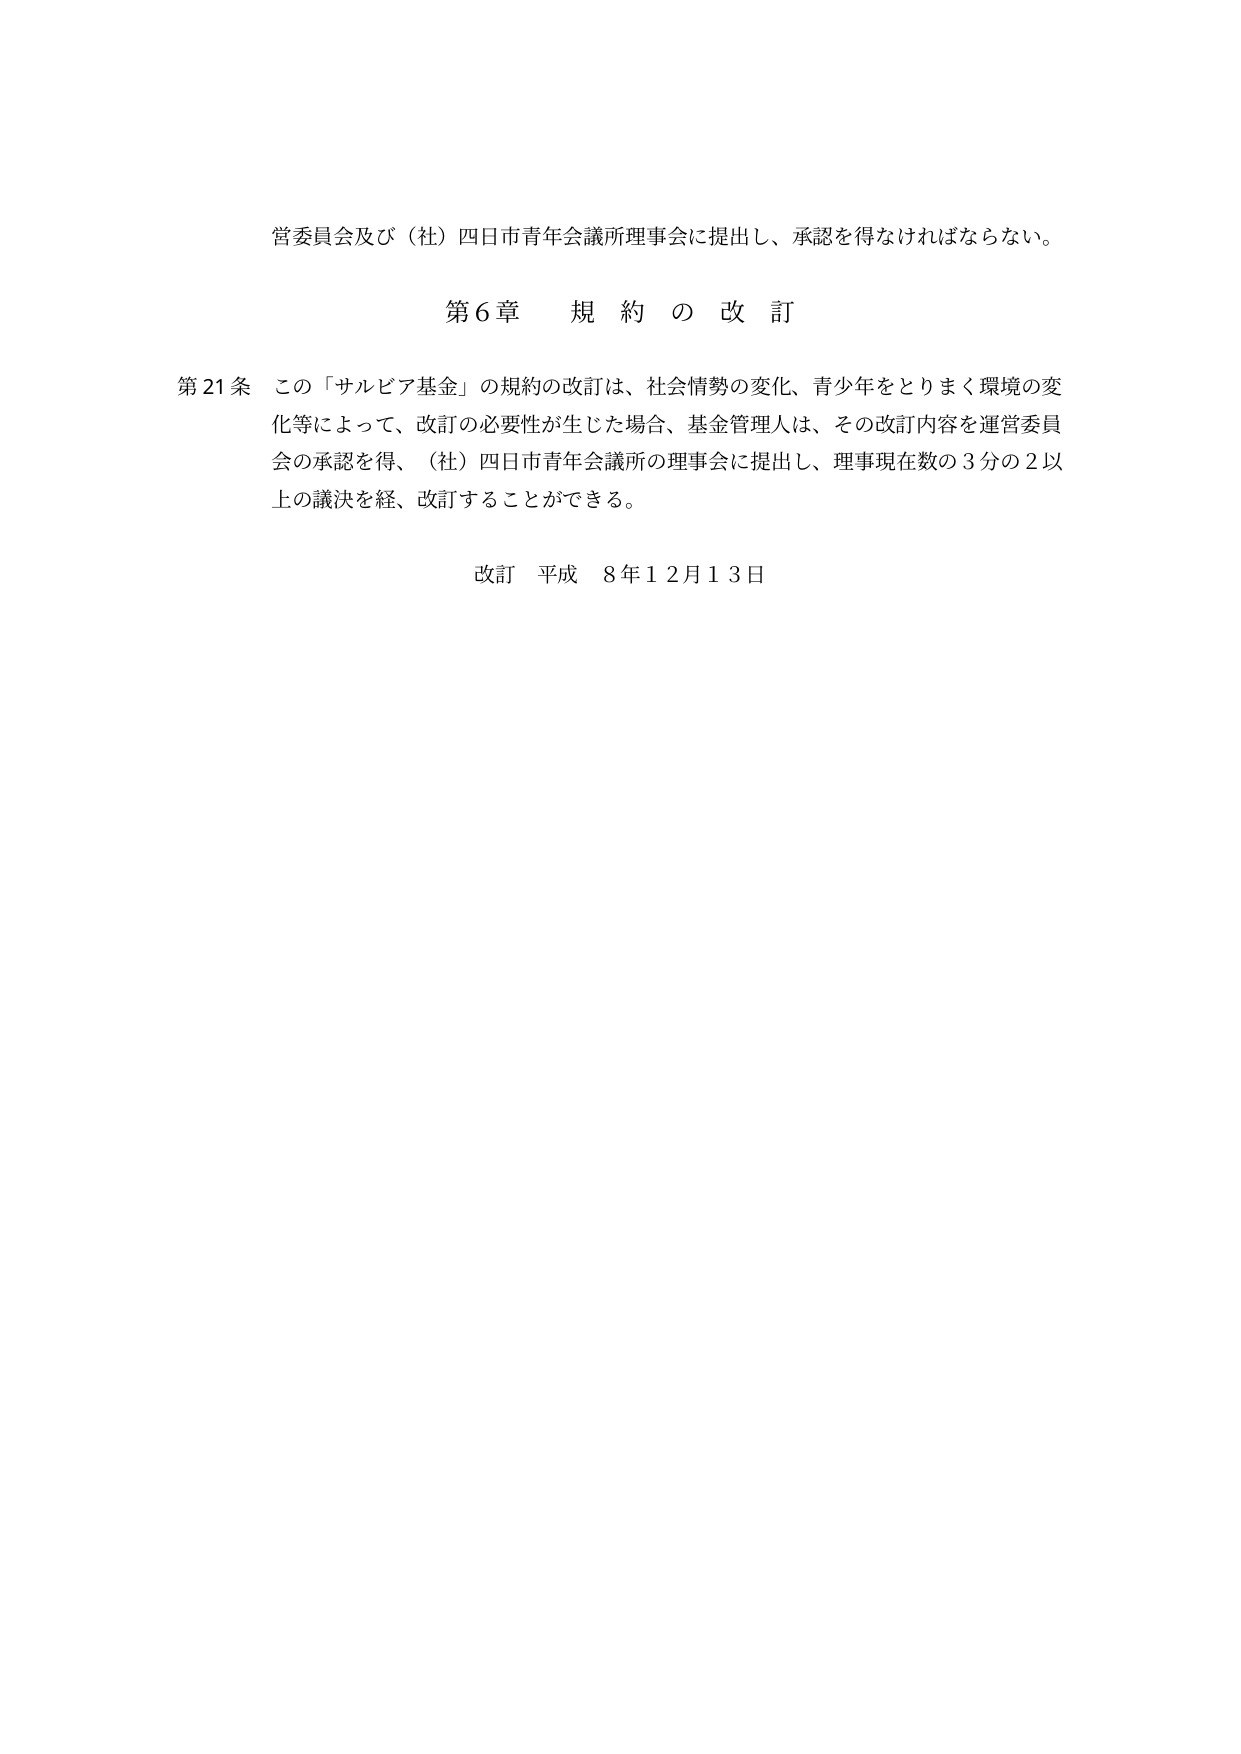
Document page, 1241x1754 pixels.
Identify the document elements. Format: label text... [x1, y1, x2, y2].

text 第６章 規 約 の 改 訂 [177, 292, 1063, 329]
text 第21条 この「サルビア基金」の規約の改訂は、社会情勢の変化、青少年をとりまく環境の変化等によって、改訂の必要性が生じた場合、基金管理人は、その改訂内容を運営委員会の承認を得、（社）四日市青年会議所の理事会に提出し、理事現在数の３分の２以上の議決を経、改訂することができる。 [177, 367, 1063, 517]
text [177, 217, 1063, 254]
text 改訂 平成 ８年１２月１３日 [177, 554, 1063, 592]
